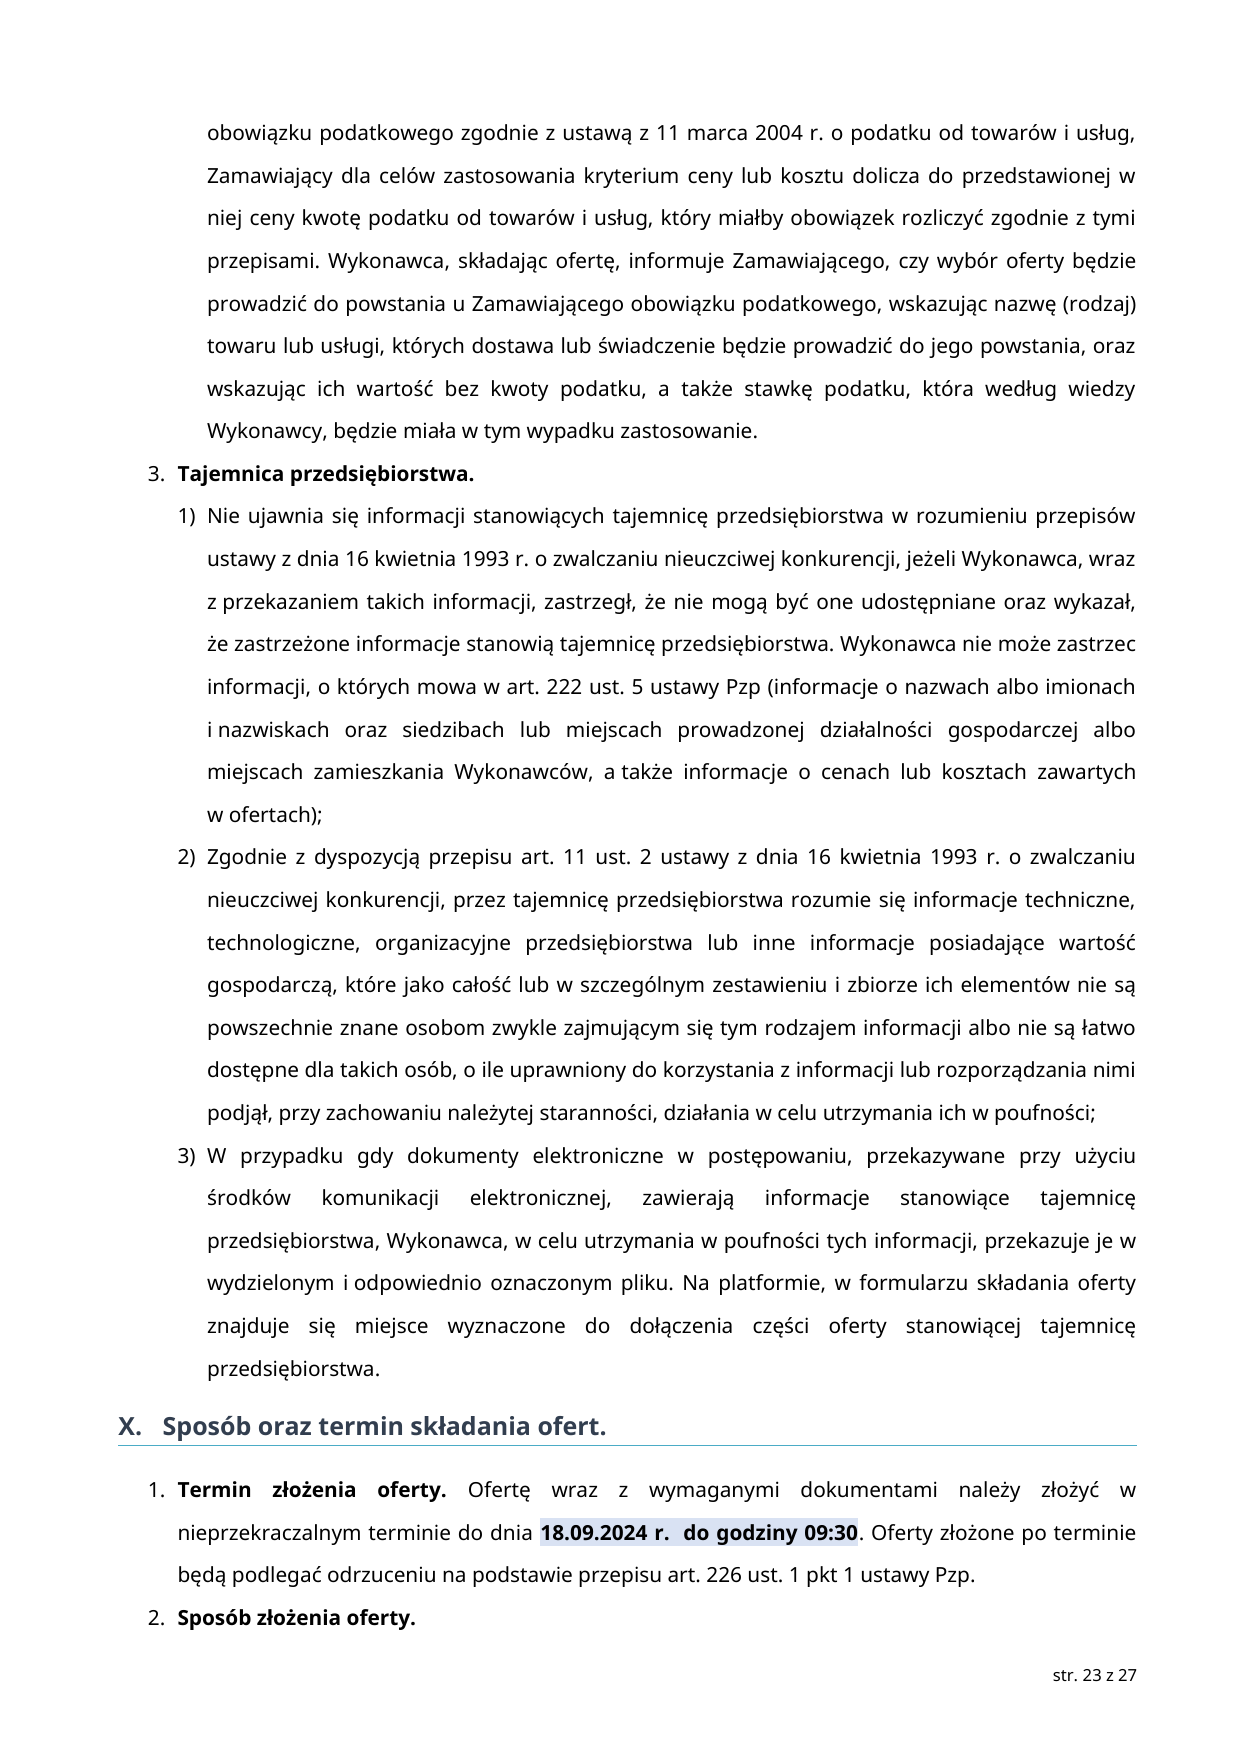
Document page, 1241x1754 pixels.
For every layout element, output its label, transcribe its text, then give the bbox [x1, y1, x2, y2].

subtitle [177, 118, 1137, 445]
subtitle Sposób złożenia oferty. [148, 1603, 1137, 1631]
subtitle Tajemnica przedsiębiorstwa. [148, 459, 1137, 487]
subtitle W przypadku gdy dokumenty elektroniczne w postępowaniu, przekazywane przy użyciu środków komunikacji elektronicznej, zawierają informacje stanowiące tajemnicę przedsiębiorstwa, Wykonawca, w celu utrzymania w poufności tych informacji, przekazuje je w wydzielonym i odpowiednio oznaczonym pliku. Na platformie, w formularzu składania oferty znajduje się miejsce wyznaczone do dołączenia części oferty stanowiącej tajemnicę przedsiębiorstwa. [177, 1141, 1137, 1382]
subtitle Nie ujawnia się informacji stanowiących tajemnicę przedsiębiorstwa w rozumieniu przepisów ustawy z dnia 16 kwietnia 1993 r. o zwalczaniu nieuczciwej konkurencji, jeżeli Wykonawca, wraz z przekazaniem takich informacji, zastrzegł, że nie mogą być one udostępniane oraz wykazał, że zastrzeżone informacje stanowią tajemnicę przedsiębiorstwa. Wykonawca nie może zastrzec informacji, o których mowa w art. 222 ust. 5 ustawy Pzp (informacje o nazwach albo imionach i nazwiskach oraz siedzibach lub miejscach prowadzonej działalności gospodarczej albo miejscach zamieszkania Wykonawców, a także informacje o cenach lub kosztach zawartych w ofertach); [177, 502, 1137, 828]
subtitle Termin złożenia oferty. Ofertę wraz z wymaganymi dokumentami należy złożyć w nieprzekraczalnym terminie do dnia 18.09.2024 r. do godziny 09:30. Oferty złożone po terminie będą podlegać odrzuceniu na podstawie przepisu art. 226 ust. 1 pkt 1 ustawy Pzp. [148, 1475, 1137, 1589]
subtitle Sposób oraz termin składania ofert. [118, 1409, 1137, 1445]
subtitle Zgodnie z dyspozycją przepisu art. 11 ust. 2 ustawy z dnia 16 kwietnia 1993 r. o zwalczaniu nieuczciwej konkurencji, przez tajemnicę przedsiębiorstwa rozumie się informacje techniczne, technologiczne, organizacyjne przedsiębiorstwa lub inne informacje posiadające wartość gospodarczą, które jako całość lub w szczególnym zestawieniu i zbiorze ich elementów nie są powszechnie znane osobom zwykle zajmującym się tym rodzajem informacji albo nie są łatwo dostępne dla takich osób, o ile uprawniony do korzystania z informacji lub rozporządzania nimi podjął, przy zachowaniu należytej staranności, działania w celu utrzymania ich w poufności; [177, 842, 1137, 1127]
